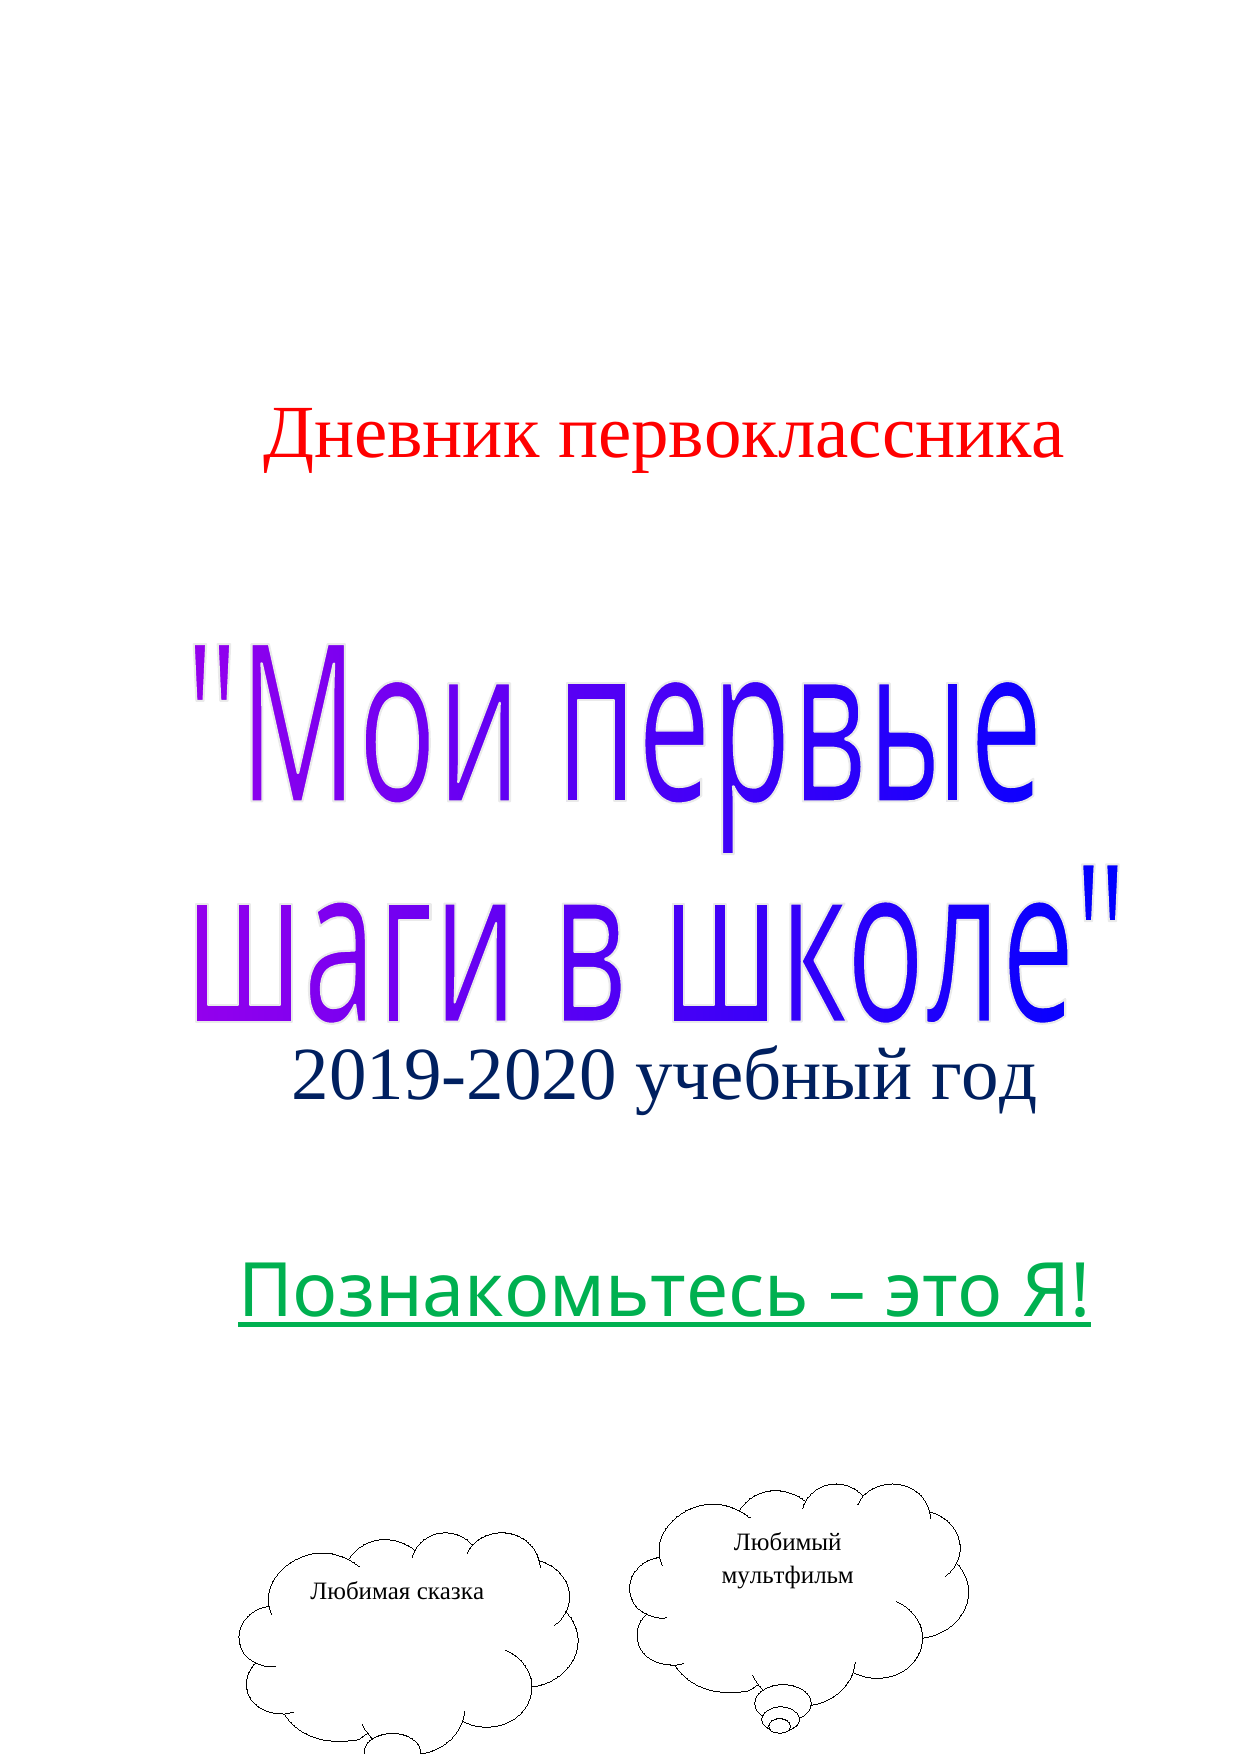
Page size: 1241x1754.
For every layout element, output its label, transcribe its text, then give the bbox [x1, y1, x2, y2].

text Познакомьтесь – это Я! [177, 1236, 1152, 1338]
text 2019-2020 учебный год [177, 1029, 1152, 1115]
text Дневник первоклассника [177, 388, 1152, 474]
